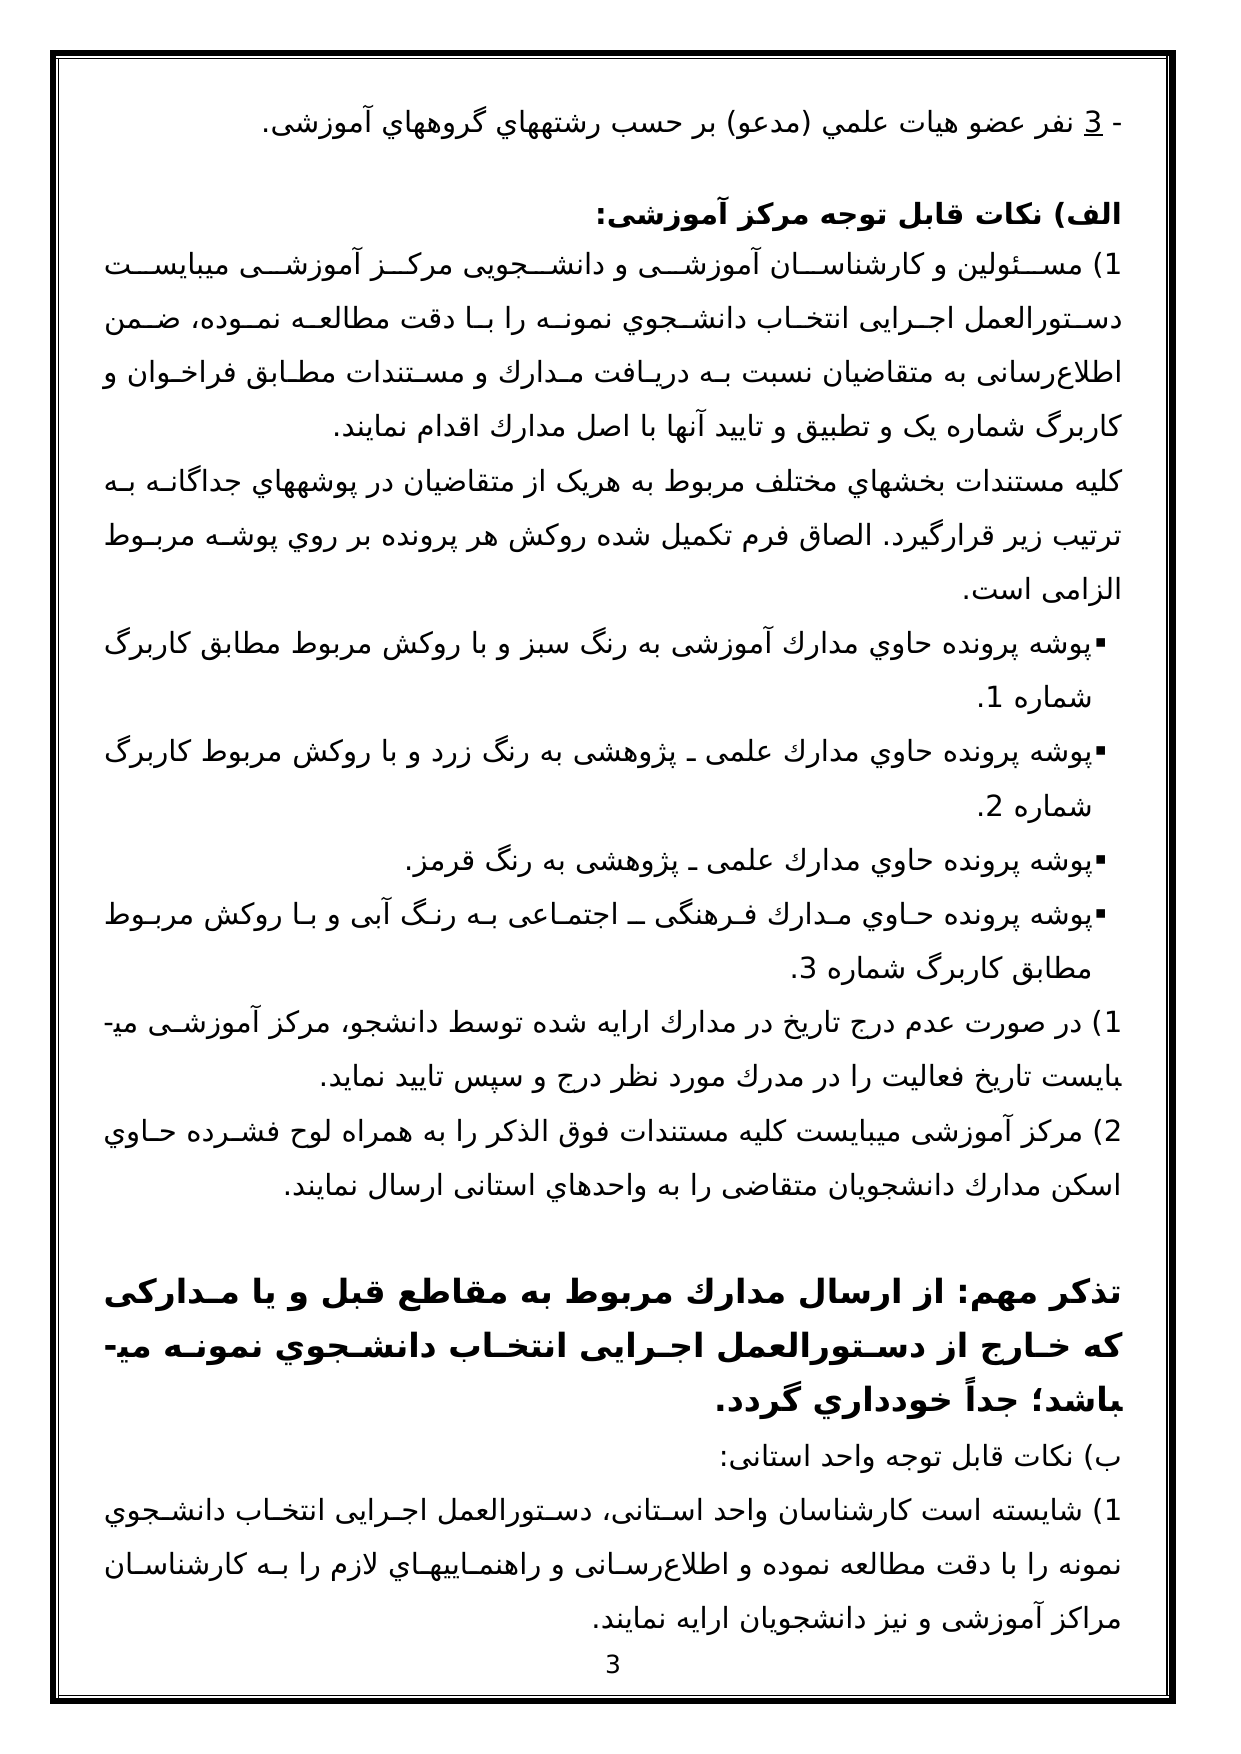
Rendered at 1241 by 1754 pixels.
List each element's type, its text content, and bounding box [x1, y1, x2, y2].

list پوشه پرونده حاوي مدارك علمی ـ پژوهشی به رنگ زرد و با روکش مربوط کاربرگ شماره 2. [103, 718, 1094, 827]
text کلیه مستندات بخشهاي مختلف مربوط به هریک از متقاضیان در پوشههاي جداگانه به ترتیب زیر قرارگیرد. الصاق فرم تکمیل شده روکش هر پرونده بر روي پوشه مربوط الزامی است. [103, 448, 1122, 610]
text الف) نکات قابل توجه مرکز آموزشی: [103, 197, 1122, 231]
text 1) شایسته است کارشناسان واحد استانی، دستورالعمل اجرایی انتخاب دانشجوي نمونه را با دقت مطالعه نموده و اطلاع‌رسانی و راهنماییهاي لازم را به کارشناسان مراکز آموزشی و نیز دانشجویان ارایه نمایند. [103, 1477, 1122, 1639]
text 2) مرکز آموزشی میبایست کلیه مستندات فوق الذکر را به همراه لوح فشرده حاوي اسکن مدارك دانشجویان متقاضی را به واحدهاي استانی ارسال نمایند. [103, 1098, 1122, 1206]
text 1) در صورت عدم درج تاریخ در مدارك ارایه شده توسط دانشجو، مرکز آموزشی میبایست تاریخ فعالیت را در مدرك مورد نظر درج و سپس تایید نماید. [103, 989, 1122, 1098]
text ب) نکات قابل توجه واحد استانی: [103, 1423, 1122, 1477]
list پوشه پرونده حاوي مدارك آموزشی به رنگ سبز و با روکش مربوط مطابق کاربرگ شماره 1. [103, 610, 1094, 718]
text - 3 نفر عضو هیات علمي (مدعو) بر حسب رشتههاي گروههاي آموزشی. [103, 89, 1122, 143]
list پوشه پرونده حاوي مدارك فرهنگی ـ اجتماعی به رنگ آبی و با روکش مربوط مطابق کاربرگ شماره 3. [103, 881, 1094, 989]
list پوشه پرونده حاوي مدارك علمی ـ پژوهشی به رنگ قرمز. [103, 827, 1094, 881]
text تذکر مهم: از ارسال مدارك مربوط به مقاطع قبل و یا مدارکی که خارج از دستورالعمل اجرایی انتخاب دانشجوي نمونه میباشد؛ جداً خودداري گردد. [103, 1260, 1122, 1423]
text 1) مسئولین و کارشناسان آموزشی و دانشجویی مرکز آموزشی میبایست دستورالعمل اجرایی انتخاب دانشجوي نمونه را با دقت مطالعه نموده، ضمن اطلاع‌رسانی به متقاضیان نسبت به دریافت مدارك و مستندات مطابق فراخوان و کاربرگ شماره یک و تطبیق و تایید آنها با اصل مدارك اقدام نمایند. [103, 231, 1122, 448]
